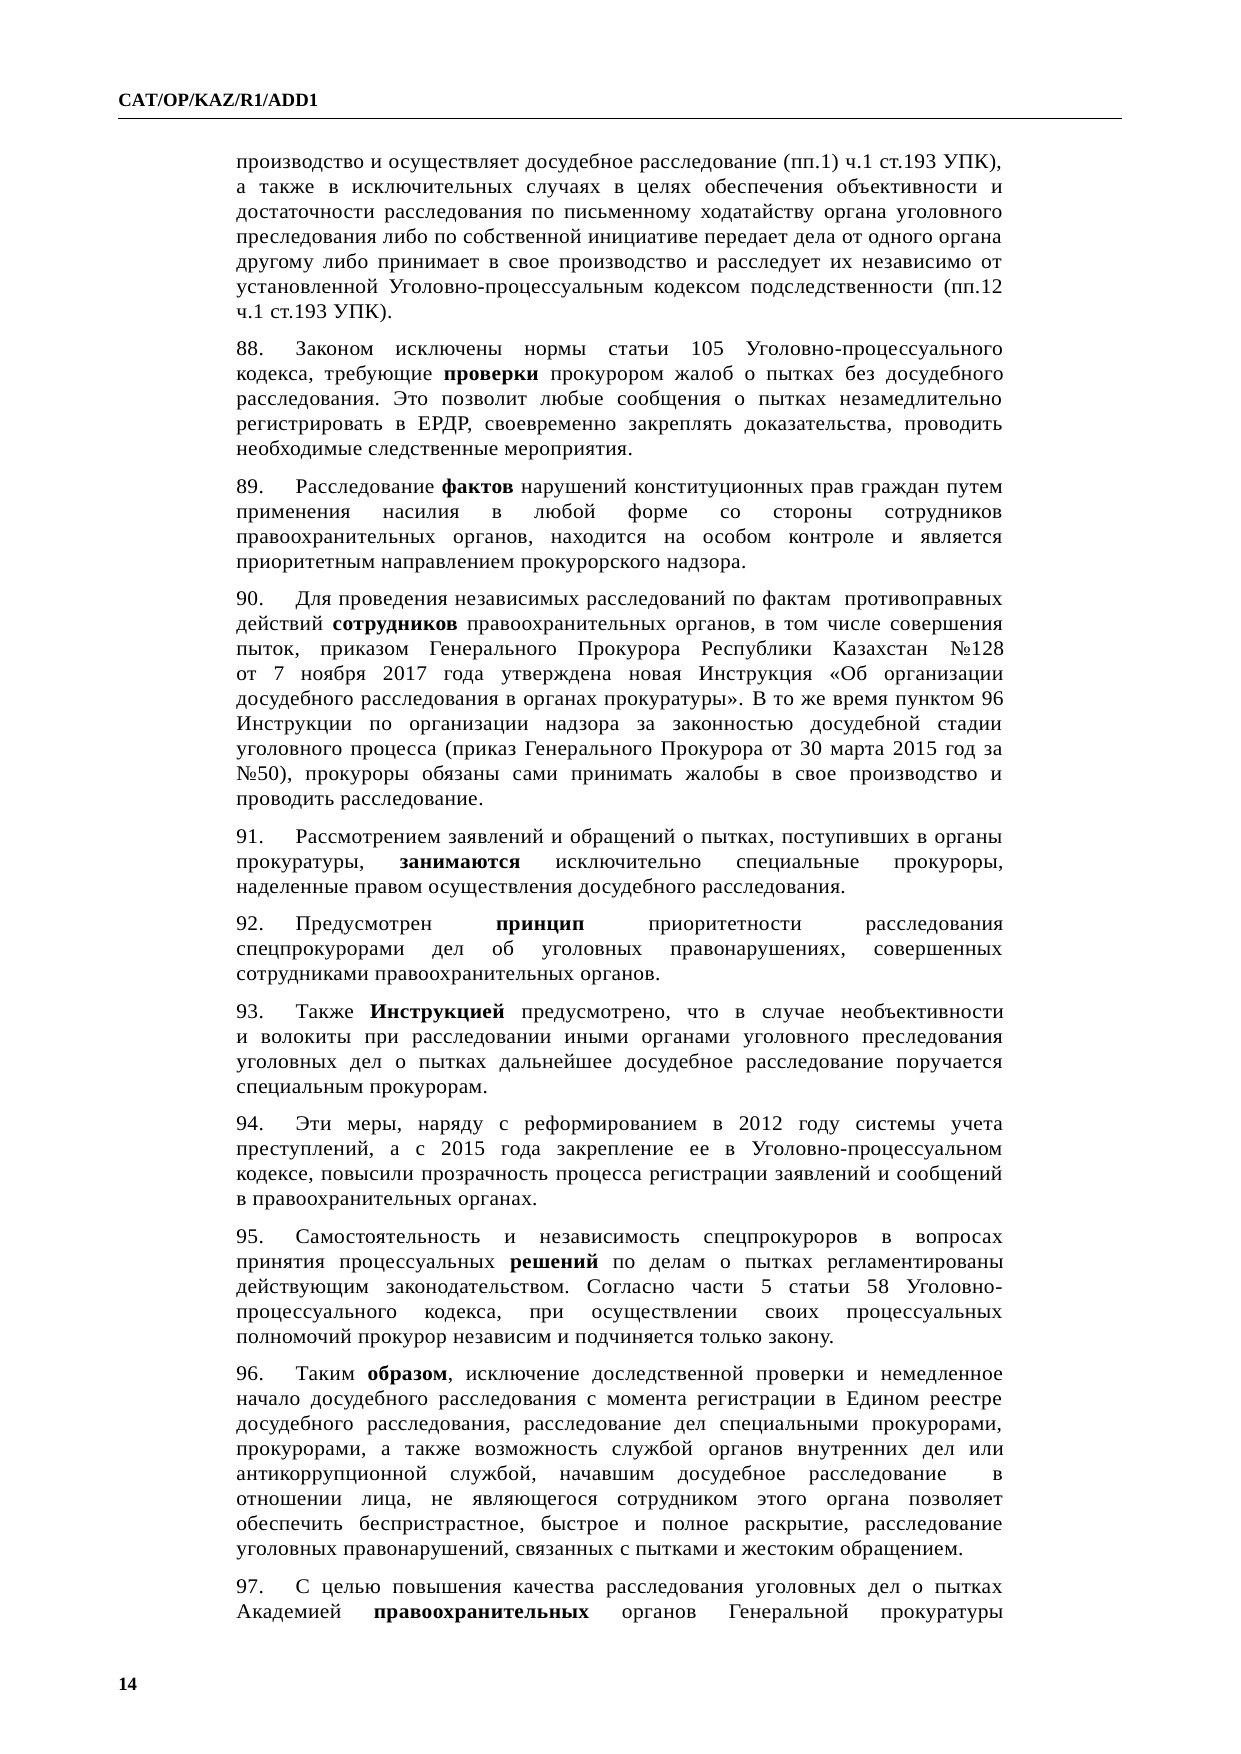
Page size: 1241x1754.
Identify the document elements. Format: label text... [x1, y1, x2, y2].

list Также Инструкцией предусмотрено, что в случае необъективности и волокиты при расследовании иными органами уголовного преследования уголовных дел о пытках дальнейшее досудебное расследование поручается специальным прокурорам. [236, 998, 1004, 1098]
list Эти меры, наряду с реформированием в 2012 году системы учета преступлений, а с 2015 года закрепление ее в Уголовно-процессуальном кодексе, повысили прозрачность процесса регистрации заявлений и сообщений в правоохранительных органах. [236, 1110, 1004, 1210]
list Расследование фактов нарушений конституционных прав граждан путем применения насилия в любой форме со стороны сотрудников правоохранительных органов, находится на особом контроле и является приоритетным направлением прокурорского надзора. [236, 473, 1004, 573]
list Предусмотрен принцип приоритетности расследования спецпрокурорами дел об уголовных правонарушениях, совершенных сотрудниками правоохранительных органов. [236, 910, 1004, 985]
list Рассмотрением заявлений и обращений о пытках, поступивших в органы прокуратуры, занимаются исключительно специальные прокуроры, наделенные правом осуществления досудебного расследования. [236, 823, 1004, 898]
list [236, 148, 1004, 323]
list Законом исключены нормы статьи 105 Уголовно-процессуального кодекса, требующие проверки прокурором жалоб о пытках без досудебного расследования. Это позволит любые сообщения о пытках незамедлительно регистрировать в ЕРДР, своевременно закреплять доказательства, проводить необходимые следственные мероприятия. [236, 335, 1004, 460]
list Для проведения независимых расследований по фактам противоправных действий сотрудников правоохранительных органов, в том числе совершения пыток, приказом Генерального Прокурора Республики Казахстан №128 от 7 ноября 2017 года утверждена новая Инструкция «Об организации досудебного расследования в органах прокуратуры». В то же время пунктом 96 Инструкции по организации надзора за законностью досудебной стадии уголовного процесса (приказ Генерального Прокурора от 30 марта 2015 год за №50), прокуроры обязаны сами принимать жалобы в свое производство и проводить расследование. [236, 585, 1004, 810]
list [236, 1573, 1004, 1623]
list Таким образом, исключение доследственной проверки и немедленное начало досудебного расследования с момента регистрации в Едином реестре досудебного расследования, расследование дел специальными прокурорами, прокурорами, а также возможность службой органов внутренних дел или антикоррупционной службой, начавшим досудебное расследование в отношении лица, не являющегося сотрудником этого органа позволяет обеспечить беспристрастное, быстрое и полное раскрытие, расследование уголовных правонарушений, связанных с пытками и жестоким обращением. [236, 1360, 1004, 1560]
list Самостоятельность и независимость спецпрокуроров в вопросах принятия процессуальных решений по делам о пытках регламентированы действующим законодательством. Согласно части 5 статьи 58 Уголовно-процессуального кодекса, при осуществлении своих процессуальных полномочий прокурор независим и подчиняется только закону. [236, 1223, 1004, 1348]
